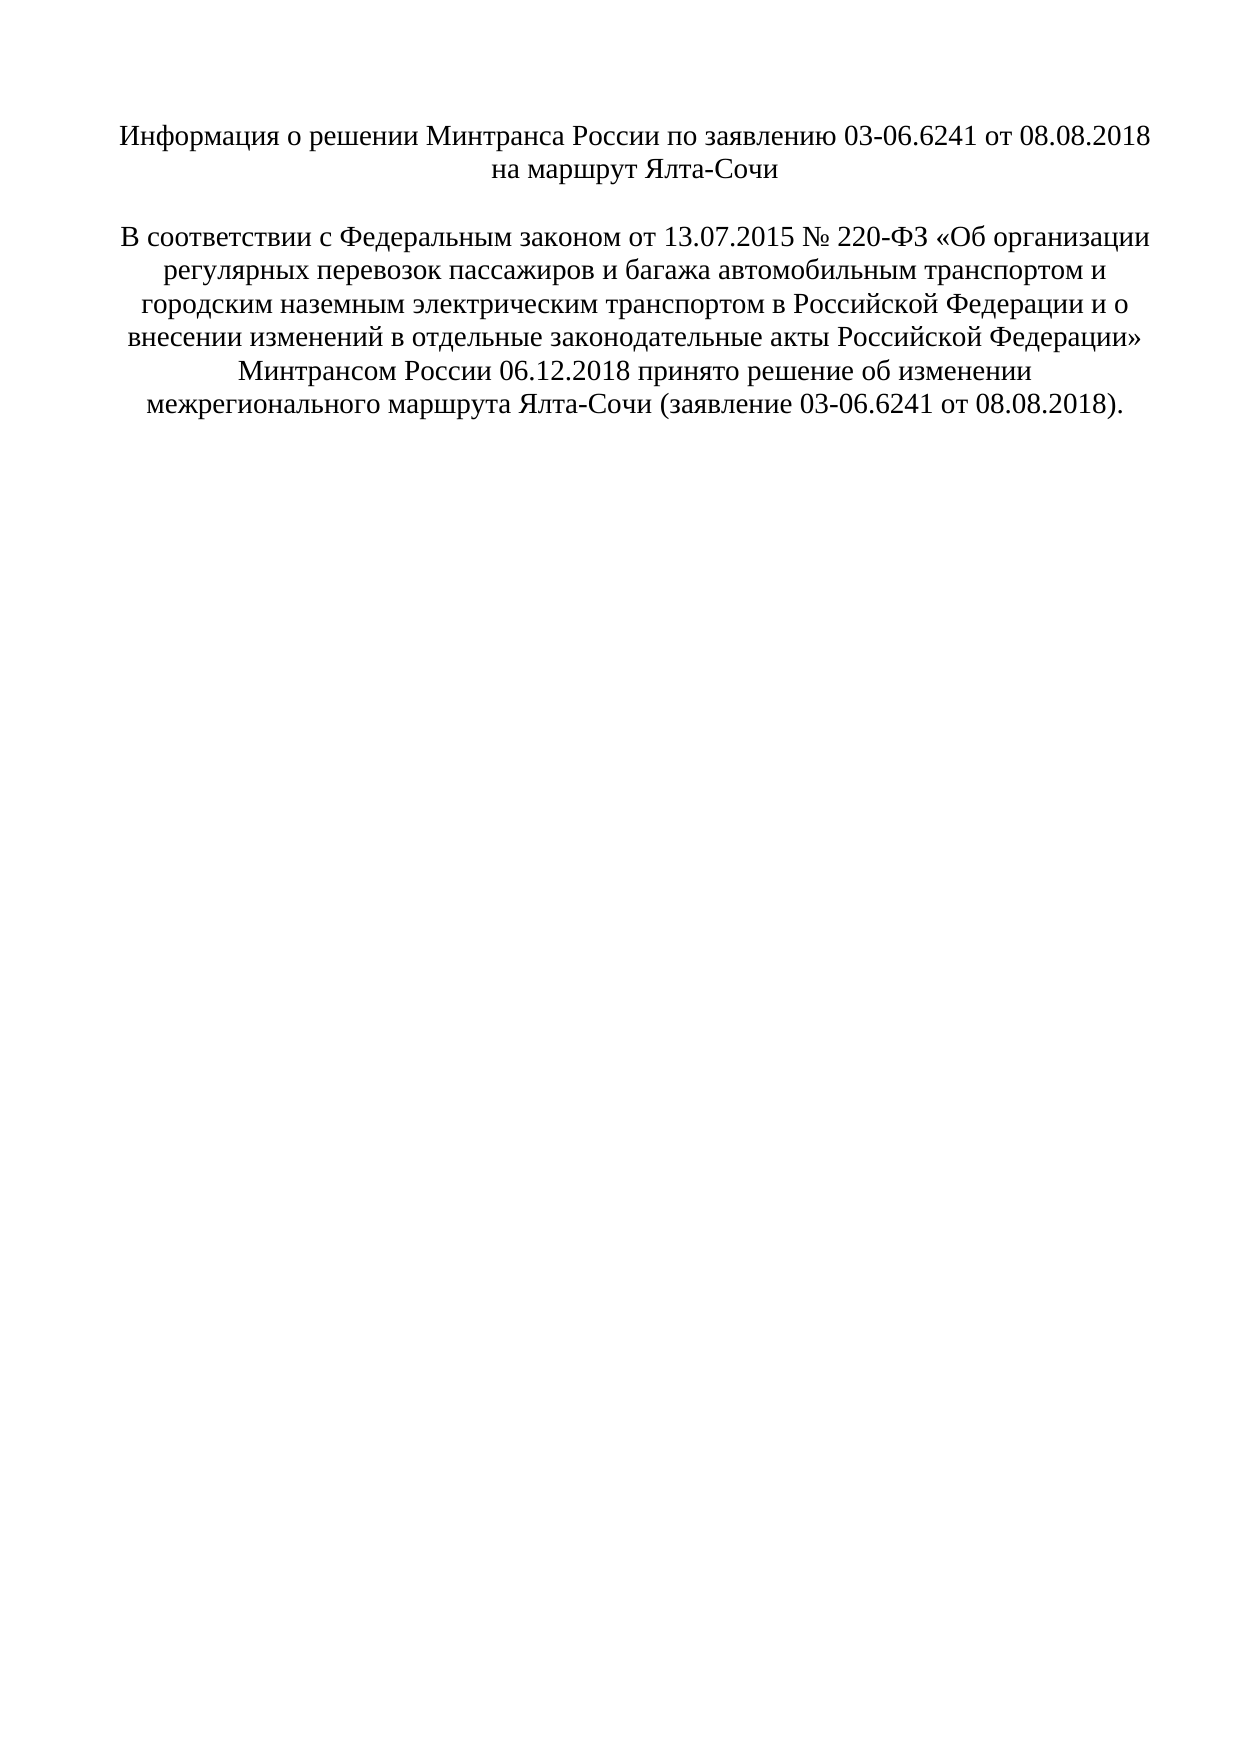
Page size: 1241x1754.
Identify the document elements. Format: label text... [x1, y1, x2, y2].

text В соответствии с Федеральным законом от 13.07.2015 № 220-ФЗ «Об организации регулярных перевозок пассажиров и багажа автомобильным транспортом и городским наземным электрическим транспортом в Российской Федерации и о внесении изменений в отдельные законодательные акты Российской Федерации» Минтрансом России 06.12.2018 принято решение об изменении межрегионального маршрута Ялта-Сочи (заявление 03-06.6241 от 08.08.2018). [118, 219, 1152, 420]
text Информация о решении Минтранса России по заявлению 03-06.6241 от 08.08.2018 на маршрут Ялта-Сочи [118, 118, 1152, 185]
